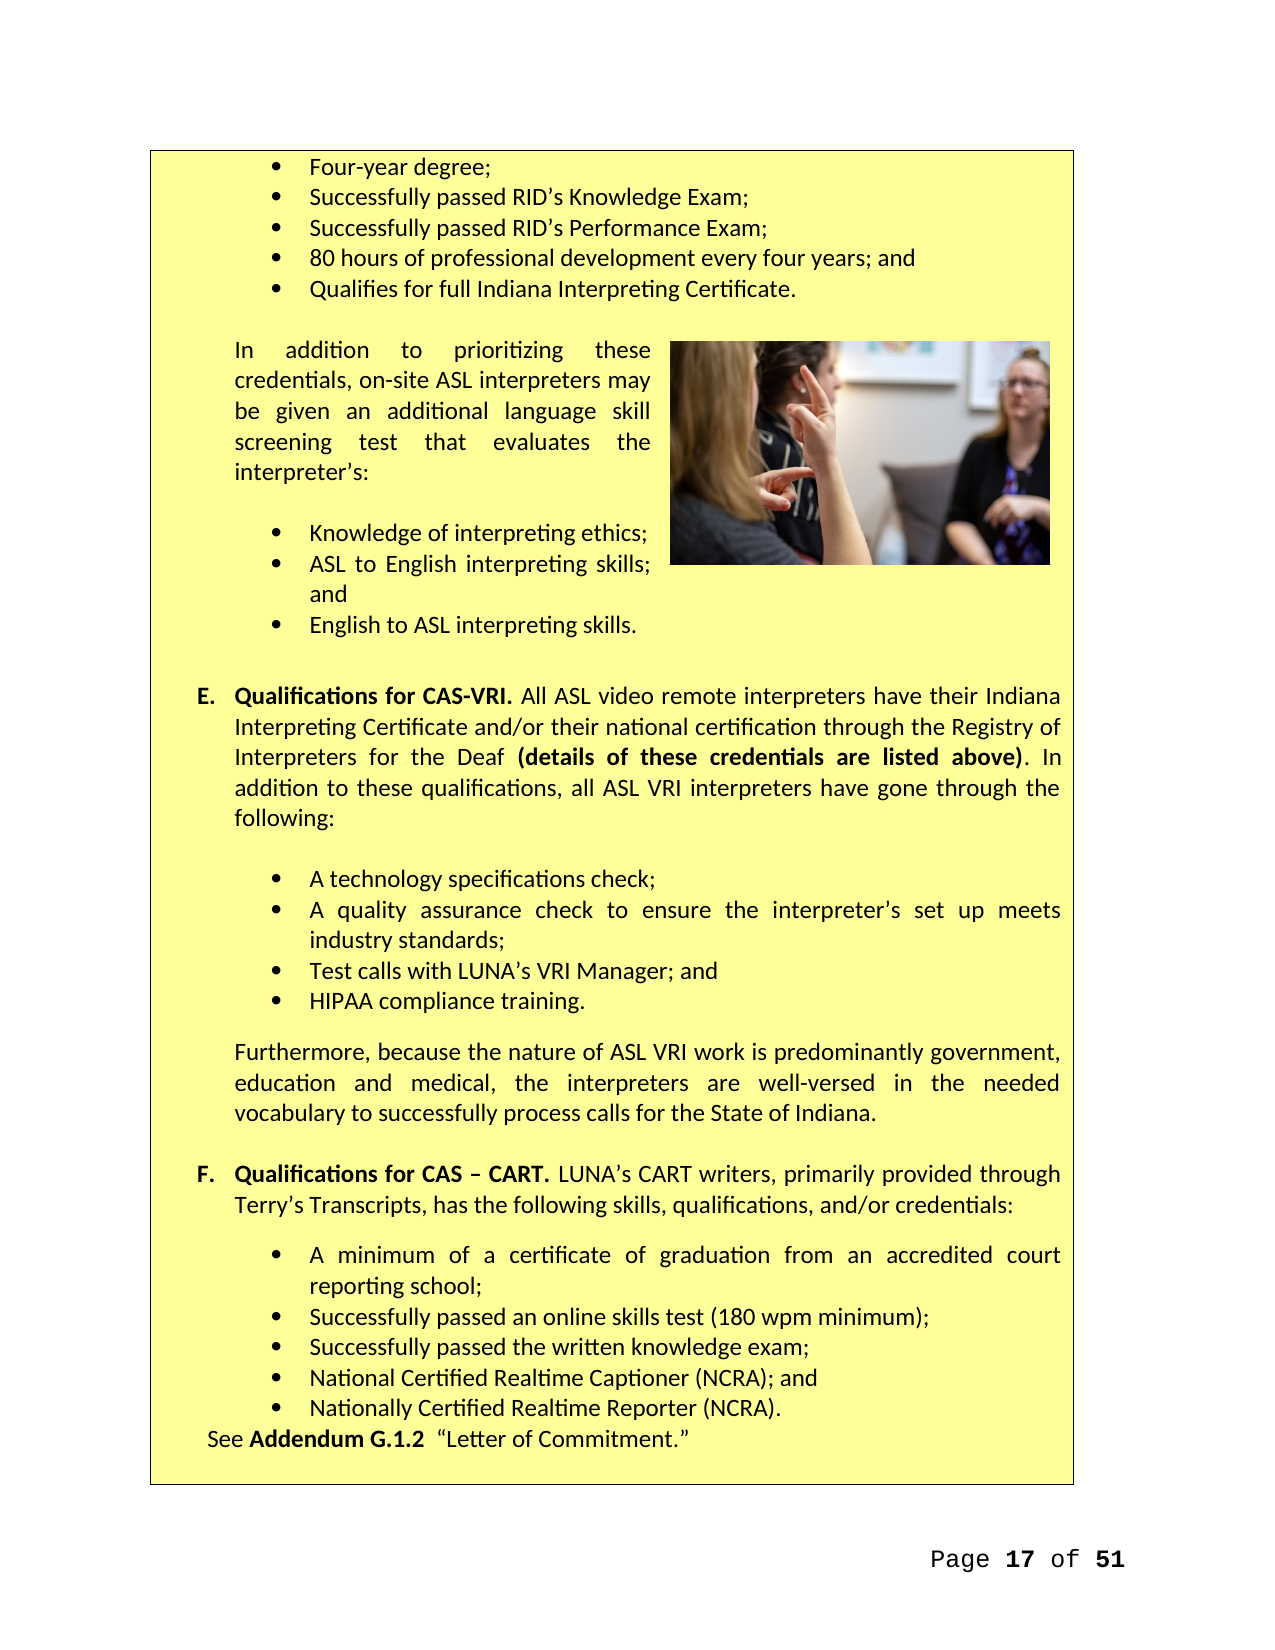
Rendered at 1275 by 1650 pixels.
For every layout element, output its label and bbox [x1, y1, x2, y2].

table_header [151, 151, 1073, 1484]
picture [668, 341, 1050, 564]
